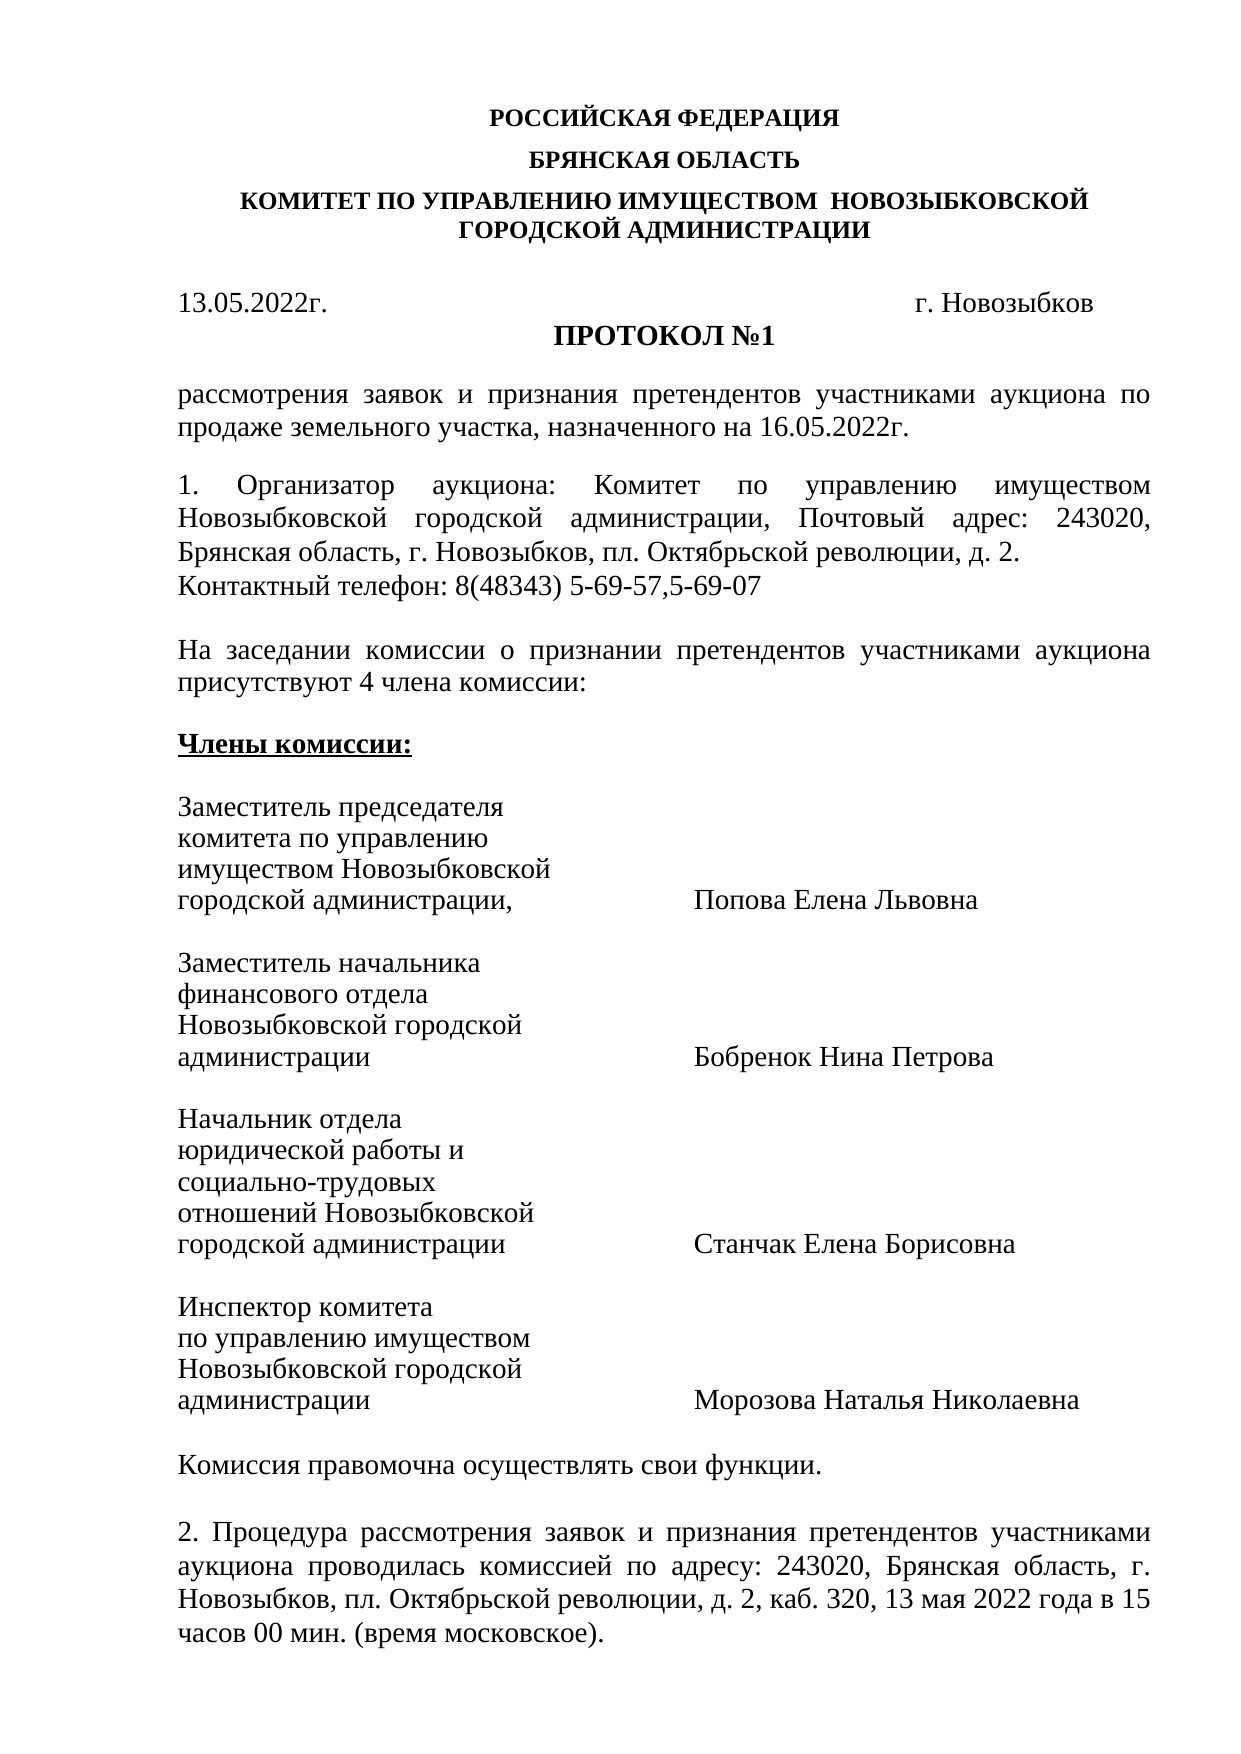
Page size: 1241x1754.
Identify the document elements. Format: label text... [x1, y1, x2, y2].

text городской администрации, Попова Елена Львовна [177, 885, 1152, 916]
text рассмотрения заявок и признания претендентов участниками аукциона по продаже земельного участка, назначенного на 16.05.2022г. [177, 376, 1152, 443]
text по управлению имуществом [177, 1322, 1152, 1353]
text 1. Организатор аукциона: Комитет по управлению имуществом Новозыбковской городской администрации, Почтовый адрес: 243020, Брянская область, г. Новозыбков, пл. Октябрьской революции, д. 2. [177, 467, 1152, 568]
text комитет ПО УПРАВЛЕНИЮ ИМУЩЕСТВОМ НОВОЗЫБКОВСКОЙ ГОРОДСКОЙ АДМИНИСТРАЦИИ [177, 186, 1152, 243]
text Комиссия правомочна осуществлять свои функции. [177, 1447, 1152, 1481]
text социально-трудовых [177, 1166, 1152, 1197]
text Новозыбковской городской [177, 1353, 1152, 1385]
text 13.05.2022г. г. Новозыбков [177, 285, 1152, 318]
text имуществом Новозыбковской [177, 853, 1152, 885]
text БРЯНСКАЯ ОБЛАСТЬ [177, 145, 1152, 173]
text Заместитель председателя [177, 791, 1152, 822]
text финансового отдела [177, 978, 1152, 1010]
text Контактный телефон: 8(48343) 5-69-57,5-69-07 [177, 568, 1152, 601]
text Российская федерация [177, 103, 1152, 132]
text городской администрации Станчак Елена Борисовна [177, 1228, 1152, 1260]
text Начальник отдела [177, 1103, 1152, 1135]
text Новозыбковской городской [177, 1010, 1152, 1041]
text комитета по управлению [177, 822, 1152, 853]
text Заместитель начальника [177, 947, 1152, 978]
text Инспектор комитета [177, 1291, 1152, 1322]
subtitle пРОТОКОЛ №1 [177, 318, 1152, 352]
text отношений Новозыбковской [177, 1197, 1152, 1228]
text 2. Процедура рассмотрения заявок и признания претендентов участниками аукциона проводилась комиссией по адресу: 243020, Брянская область, г. Новозыбков, пл. Октябрьской революции, д. 2, каб. 320, 13 мая 2022 года в 15 часов 00 мин. (время московское). [177, 1514, 1152, 1648]
text администрации Бобренок Нина Петрова [177, 1041, 1152, 1072]
text Члены комиссии: [177, 728, 1152, 760]
text На заседании комиссии о признании претендентов участниками аукциона присутствуют 4 члена комиссии: [177, 635, 1152, 697]
text юридической работы и [177, 1135, 1152, 1166]
text администрации Морозова Наталья Николаевна [177, 1385, 1152, 1416]
